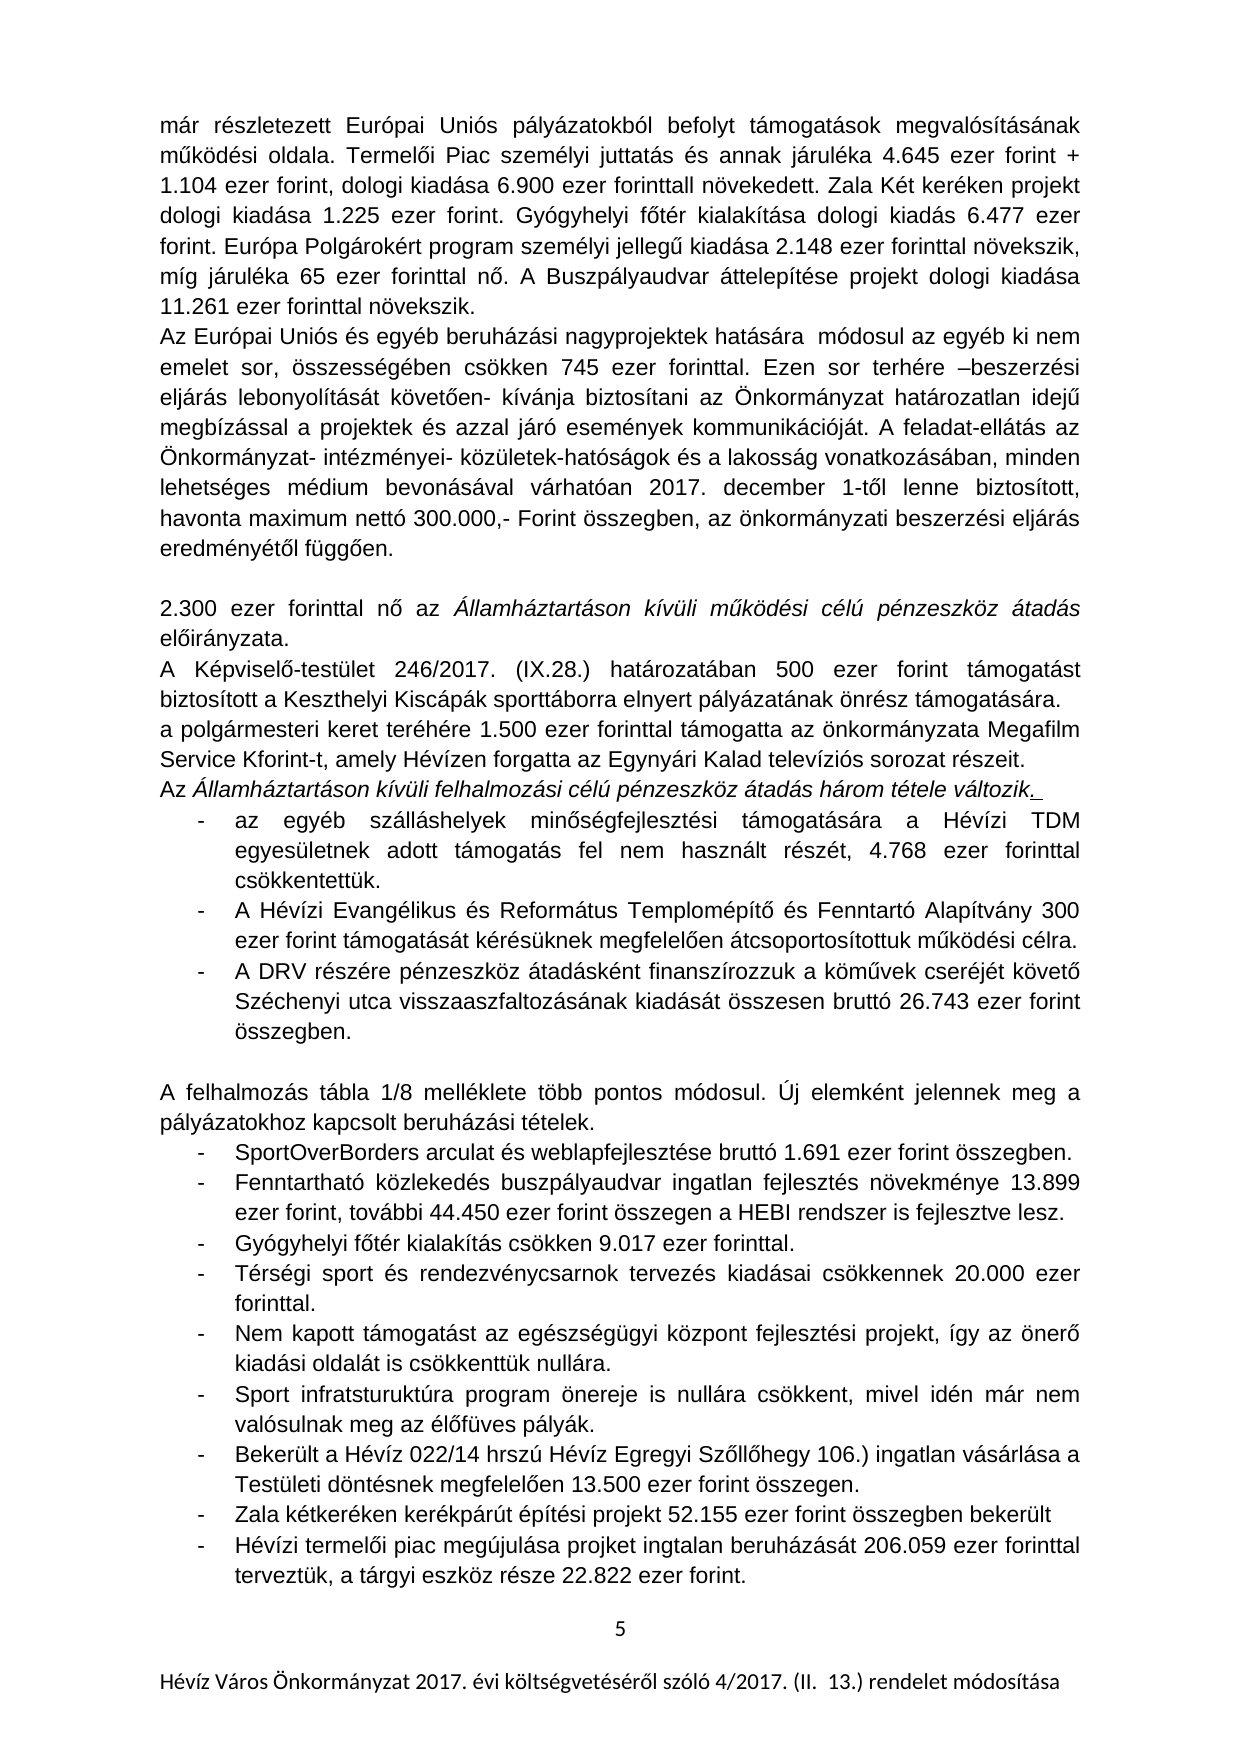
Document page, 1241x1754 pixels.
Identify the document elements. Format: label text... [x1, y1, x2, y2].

list Sport infratsturuktúra program önereje is nullára csökkent, mivel idén már nem valósulnak meg az élőfüves pályák. [197, 1381, 1081, 1437]
text Az Államháztartáson kívüli felhalmozási célú pénzeszköz átadás három tétele változik. [159, 776, 1081, 803]
list A Hévízi Evangélikus és Református Templomépítő és Fenntartó Alapítvány 300 ezer forint támogatását kérésüknek megfelelően átcsoportosítottuk működési célra. [197, 897, 1081, 954]
list A DRV részére pénzeszköz átadásként finanszírozzuk a köművek cseréjét követő Széchenyi utca visszaaszfaltozásának kiadását összesen bruttó 26.743 ezer forint összegben. [197, 958, 1081, 1044]
text 2.300 ezer forinttal nő az Államháztartáson kívüli működési célú pénzeszköz átadás előirányzata. [159, 595, 1081, 652]
text A felhalmozás tábla 1/8 melléklete több pontos módosul. Új elemként jelennek meg a pályázatokhoz kapcsolt beruházási tételek. [159, 1078, 1081, 1135]
text A Képviselő-testület 246/2017. (IX.28.) határozatában 500 ezer forint támogatást biztosított a Keszthelyi Kiscápák sporttáborra elnyert pályázatának önrész támogatására. [159, 656, 1081, 712]
list az egyéb szálláshelyek minőségfejlesztési támogatására a Hévízi TDM egyesületnek adott támogatás fel nem használt részét, 4.768 ezer forinttal csökkentettük. [197, 807, 1081, 893]
list Bekerült a Hévíz 022/14 hrszú Hévíz Egregyi Szőllőhegy 106.) ingatlan vásárlása a Testületi döntésnek megfelelően 13.500 ezer forint összegen. [197, 1441, 1081, 1497]
list SportOverBorders arculat és weblapfejlesztése bruttó 1.691 ezer forint összegben. [197, 1139, 1081, 1165]
text Az Európai Uniós és egyéb beruházási nagyprojektek hatására módosul az egyéb ki nem emelet sor, összességében csökken 745 ezer forinttal. Ezen sor terhére –beszerzési eljárás lebonyolítását követően- kívánja biztosítani az Önkormányzat határozatlan idejű megbízással a projektek és azzal járó események kommunikációját. A feladat-ellátás az Önkormányzat- intézményei- közületek-hatóságok és a lakosság vonatkozásában, minden lehetséges médium bevonásával várhatóan 2017. december 1-től lenne biztosított, havonta maximum nettó 300.000,- Forint összegben, az önkormányzati beszerzési eljárás eredményétől függően. [159, 323, 1081, 561]
list Gyógyhelyi főtér kialakítás csökken 9.017 ezer forinttal. [197, 1229, 1081, 1256]
list Nem kapott támogatást az egészségügyi központ fejlesztési projekt, így az önerő kiadási oldalát is csökkenttük nullára. [197, 1320, 1081, 1377]
list Zala kétkeréken kerékpárút építési projekt 52.155 ezer forint összegben bekerült [197, 1501, 1081, 1528]
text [159, 112, 1081, 319]
list Térségi sport és rendezvénycsarnok tervezés kiadásai csökkennek 20.000 ezer forinttal. [197, 1260, 1081, 1316]
text a polgármesteri keret teréhére 1.500 ezer forinttal támogatta az önkormányzata Megafilm Service Kforint-t, amely Hévízen forgatta az Egynyári Kalad televíziós sorozat részeit. [159, 716, 1081, 772]
list Fenntartható közlekedés buszpályaudvar ingatlan fejlesztés növekménye 13.899 ezer forint, további 44.450 ezer forint összegen a HEBI rendszer is fejlesztve lesz. [197, 1169, 1081, 1226]
list Hévízi termelői piac megújulása projket ingtalan beruházását 206.059 ezer forinttal terveztük, a tárgyi eszköz része 22.822 ezer forint. [197, 1532, 1081, 1588]
